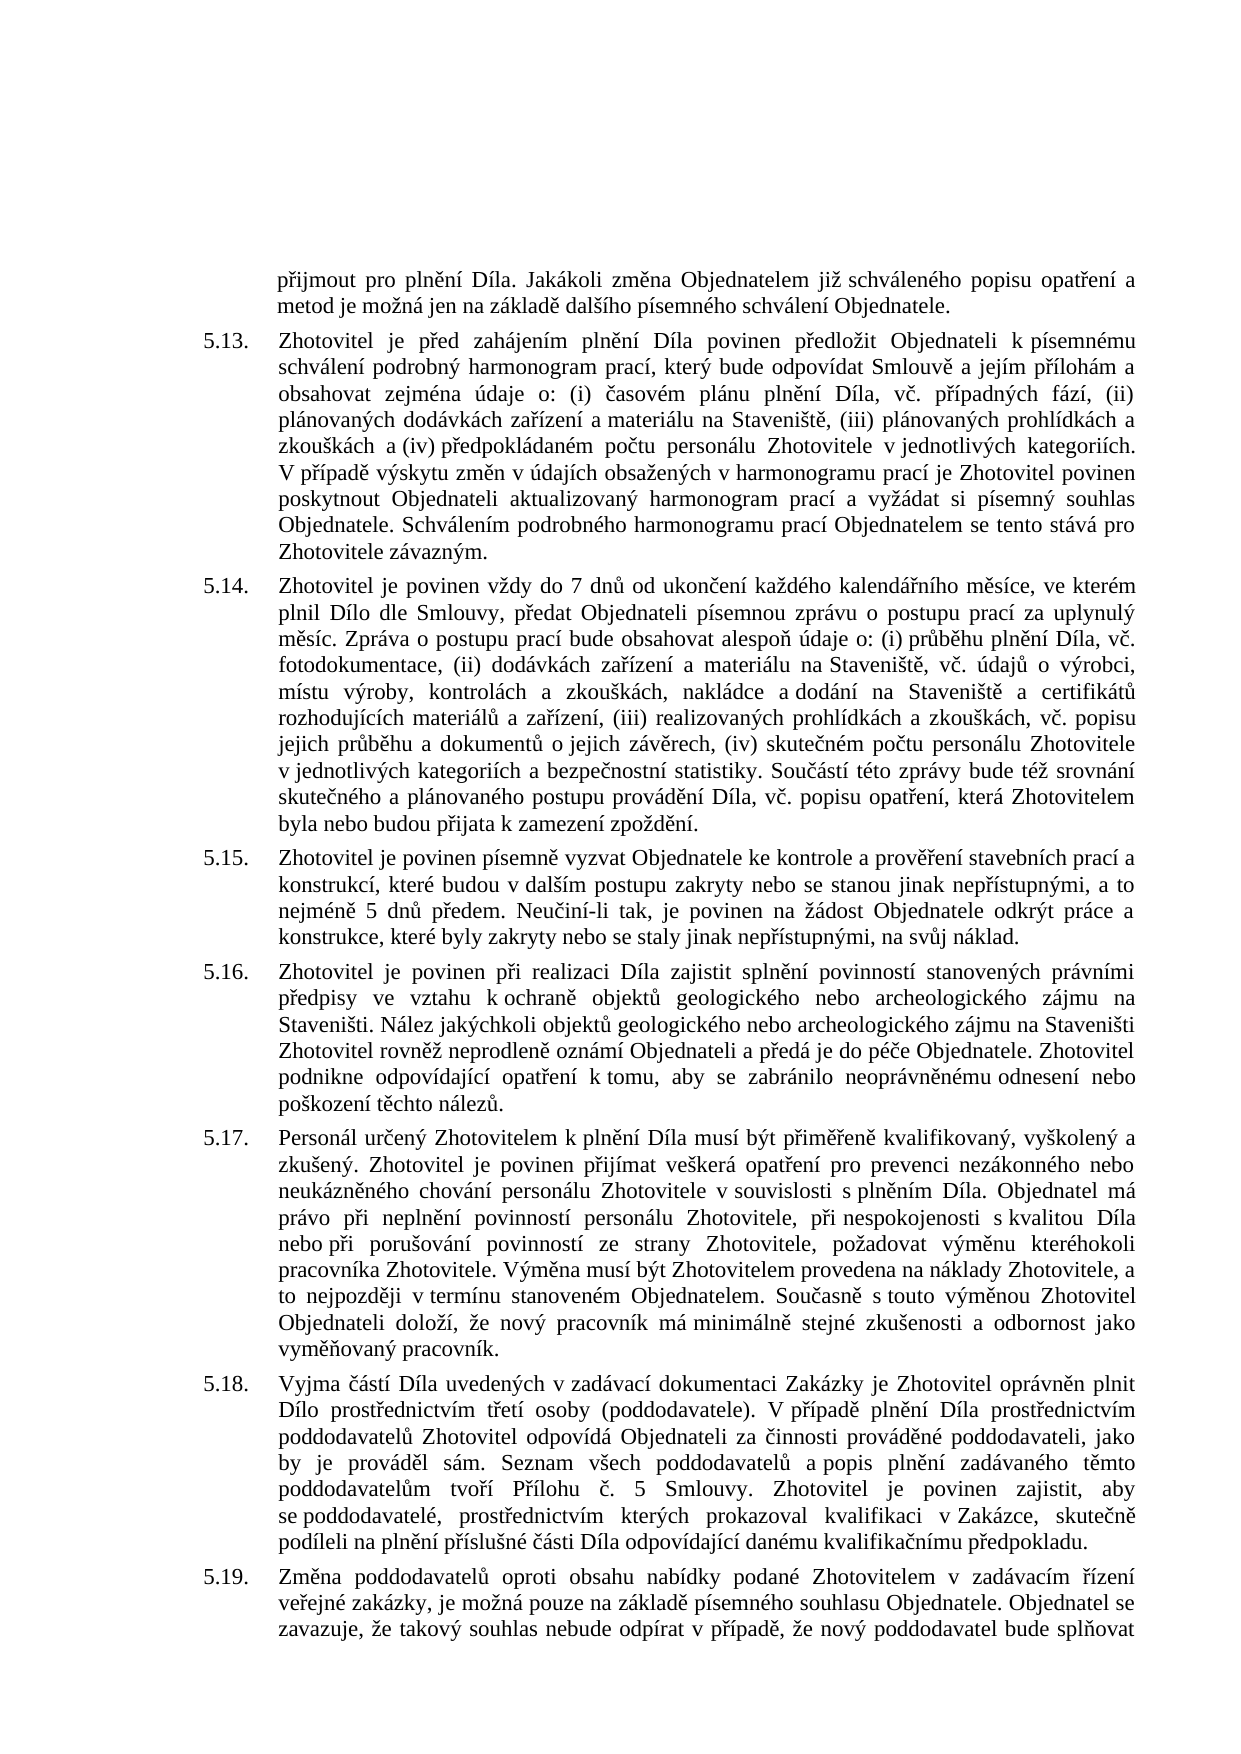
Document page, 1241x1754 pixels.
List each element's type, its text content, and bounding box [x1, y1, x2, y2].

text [203, 1563, 1136, 1642]
text Zhotovitel je povinen při realizaci Díla zajistit splnění povinností stanovených právními předpisy ve vztahu k ochraně objektů geologického nebo archeologického zájmu na Staveništi. Nález jakýchkoli objektů geologického nebo archeologického zájmu na Staveništi Zhotovitel rovněž neprodleně oznámí Objednateli a předá je do péče Objednatele. Zhotovitel podnikne odpovídající opatření k tomu, aby se zabránilo neoprávněnému odnesení nebo poškození těchto nálezů. [203, 958, 1136, 1116]
text Zhotovitel je před zahájením plnění Díla povinen předložit Objednateli k písemnému schválení podrobný harmonogram prací, který bude odpovídat Smlouvě a jejím přílohám a obsahovat zejména údaje o: (i) časovém plánu plnění Díla, vč. případných fází, (ii) plánovaných dodávkách zařízení a materiálu na Staveniště, (iii) plánovaných prohlídkách a zkouškách a (iv) předpokládaném počtu personálu Zhotovitele v jednotlivých kategoriích. V případě výskytu změn v údajích obsažených v harmonogramu prací je Zhotovitel povinen poskytnout Objednateli aktualizovaný harmonogram prací a vyžádat si písemný souhlas Objednatele. Schválením podrobného harmonogramu prací Objednatelem se tento stává pro Zhotovitele závazným. [203, 327, 1136, 564]
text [203, 266, 1136, 318]
text Zhotovitel je povinen vždy do 7 dnů od ukončení každého kalendářního měsíce, ve kterém plnil Dílo dle Smlouvy, předat Objednateli písemnou zprávu o postupu prací za uplynulý měsíc. Zpráva o postupu prací bude obsahovat alespoň údaje o: (i) průběhu plnění Díla, vč. fotodokumentace, (ii) dodávkách zařízení a materiálu na Staveniště, vč. údajů o výrobci, místu výroby, kontrolách a zkouškách, nakládce a dodání na Staveniště a certifikátů rozhodujících materiálů a zařízení, (iii) realizovaných prohlídkách a zkouškách, vč. popisu jejich průběhu a dokumentů o jejich závěrech, (iv) skutečném počtu personálu Zhotovitele v jednotlivých kategoriích a bezpečnostní statistiky. Součástí této zprávy bude též srovnání skutečného a plánovaného postupu provádění Díla, vč. popisu opatření, která Zhotovitelem byla nebo budou přijata k zamezení zpoždění. [203, 572, 1136, 836]
text Vyjma částí Díla uvedených v zadávací dokumentaci Zakázky je Zhotovitel oprávněn plnit Dílo prostřednictvím třetí osoby (poddodavatele). V případě plnění Díla prostřednictvím poddodavatelů Zhotovitel odpovídá Objednateli za činnosti prováděné poddodavateli, jako by je prováděl sám. Seznam všech poddodavatelů a popis plnění zadávaného těmto poddodavatelům tvoří Přílohu č. 5 Smlouvy. Zhotovitel je povinen zajistit, aby se poddodavatelé, prostřednictvím kterých prokazoval kvalifikaci v Zakázce, skutečně podíleli na plnění příslušné části Díla odpovídající danému kvalifikačnímu předpokladu. [203, 1370, 1136, 1554]
text Zhotovitel je povinen písemně vyzvat Objednatele ke kontrole a prověření stavebních prací a konstrukcí, které budou v dalším postupu zakryty nebo se stanou jinak nepřístupnými, a to nejméně 5 dnů předem. Neučiní-li tak, je povinen na žádost Objednatele odkrýt práce a konstrukce, které byly zakryty nebo se staly jinak nepřístupnými, na svůj náklad. [203, 844, 1136, 950]
text Personál určený Zhotovitelem k plnění Díla musí být přiměřeně kvalifikovaný, vyškolený a zkušený. Zhotovitel je povinen přijímat veškerá opatření pro prevenci nezákonného nebo neukázněného chování personálu Zhotovitele v souvislosti s plněním Díla. Objednatel má právo při neplnění povinností personálu Zhotovitele, při nespokojenosti s kvalitou Díla nebo při porušování povinností ze strany Zhotovitele, požadovat výměnu kteréhokoli pracovníka Zhotovitele. Výměna musí být Zhotovitelem provedena na náklady Zhotovitele, a to nejpozději v termínu stanoveném Objednatelem. Současně s touto výměnou Zhotovitel Objednateli doloží, že nový pracovník má minimálně stejné zkušenosti a odbornost jako vyměňovaný pracovník. [203, 1124, 1136, 1362]
